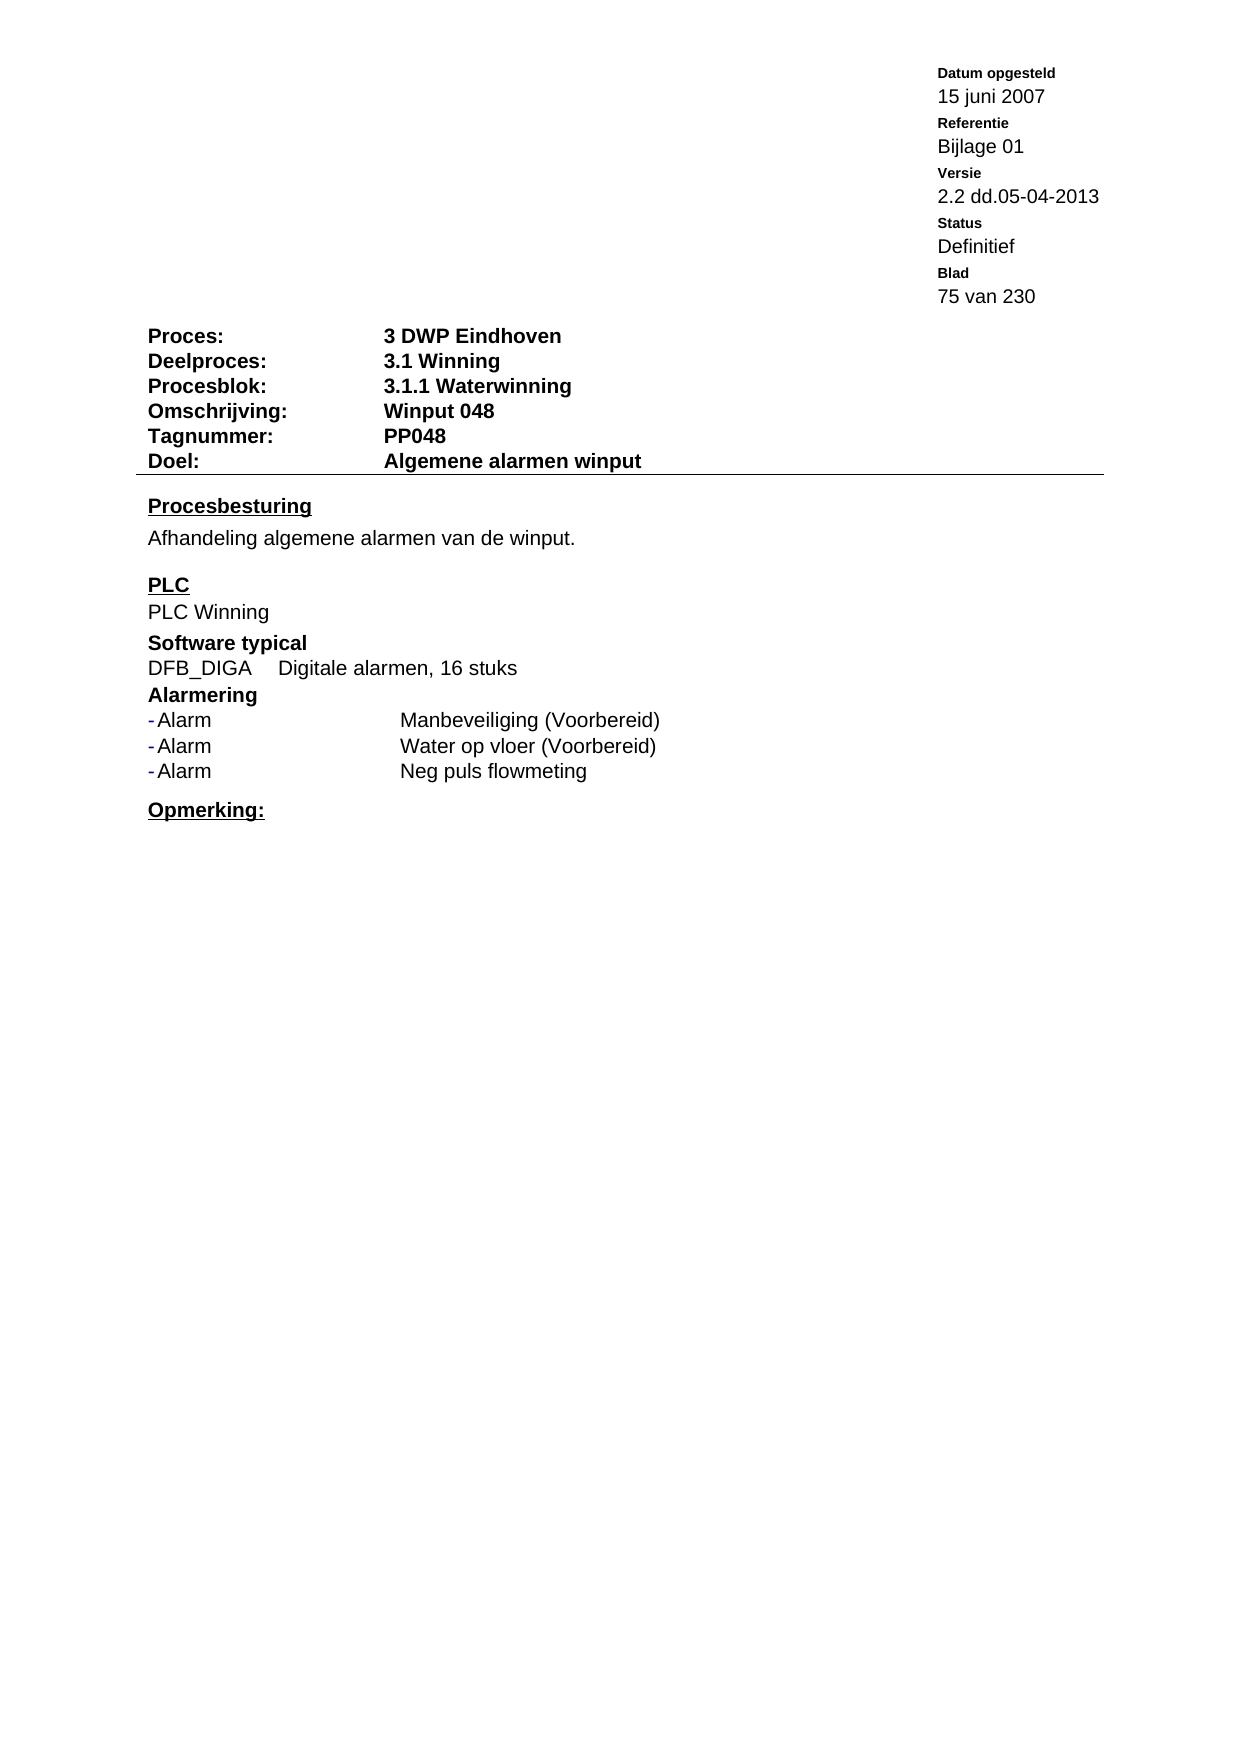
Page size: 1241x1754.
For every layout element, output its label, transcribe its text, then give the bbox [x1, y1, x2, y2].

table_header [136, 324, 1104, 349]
text DFB_DIGA Digitale alarmen, 16 stuks [148, 655, 1148, 680]
text - Alarm Water op vloer (Voorbereid) [148, 733, 1148, 758]
text Alarmering [148, 682, 1148, 707]
text PLC Winning [148, 599, 1148, 624]
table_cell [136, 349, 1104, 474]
text - Alarm Manbeveiliging (Voorbereid) [148, 708, 1148, 733]
text - Alarm Neg puls flowmeting [148, 758, 1148, 783]
text Afhandeling algemene alarmen van de winput. [148, 525, 1148, 550]
text Software typical [148, 630, 1148, 655]
text PLC [148, 572, 1148, 597]
text Opmerking: [148, 797, 1148, 822]
text Procesbesturing [148, 494, 1148, 519]
